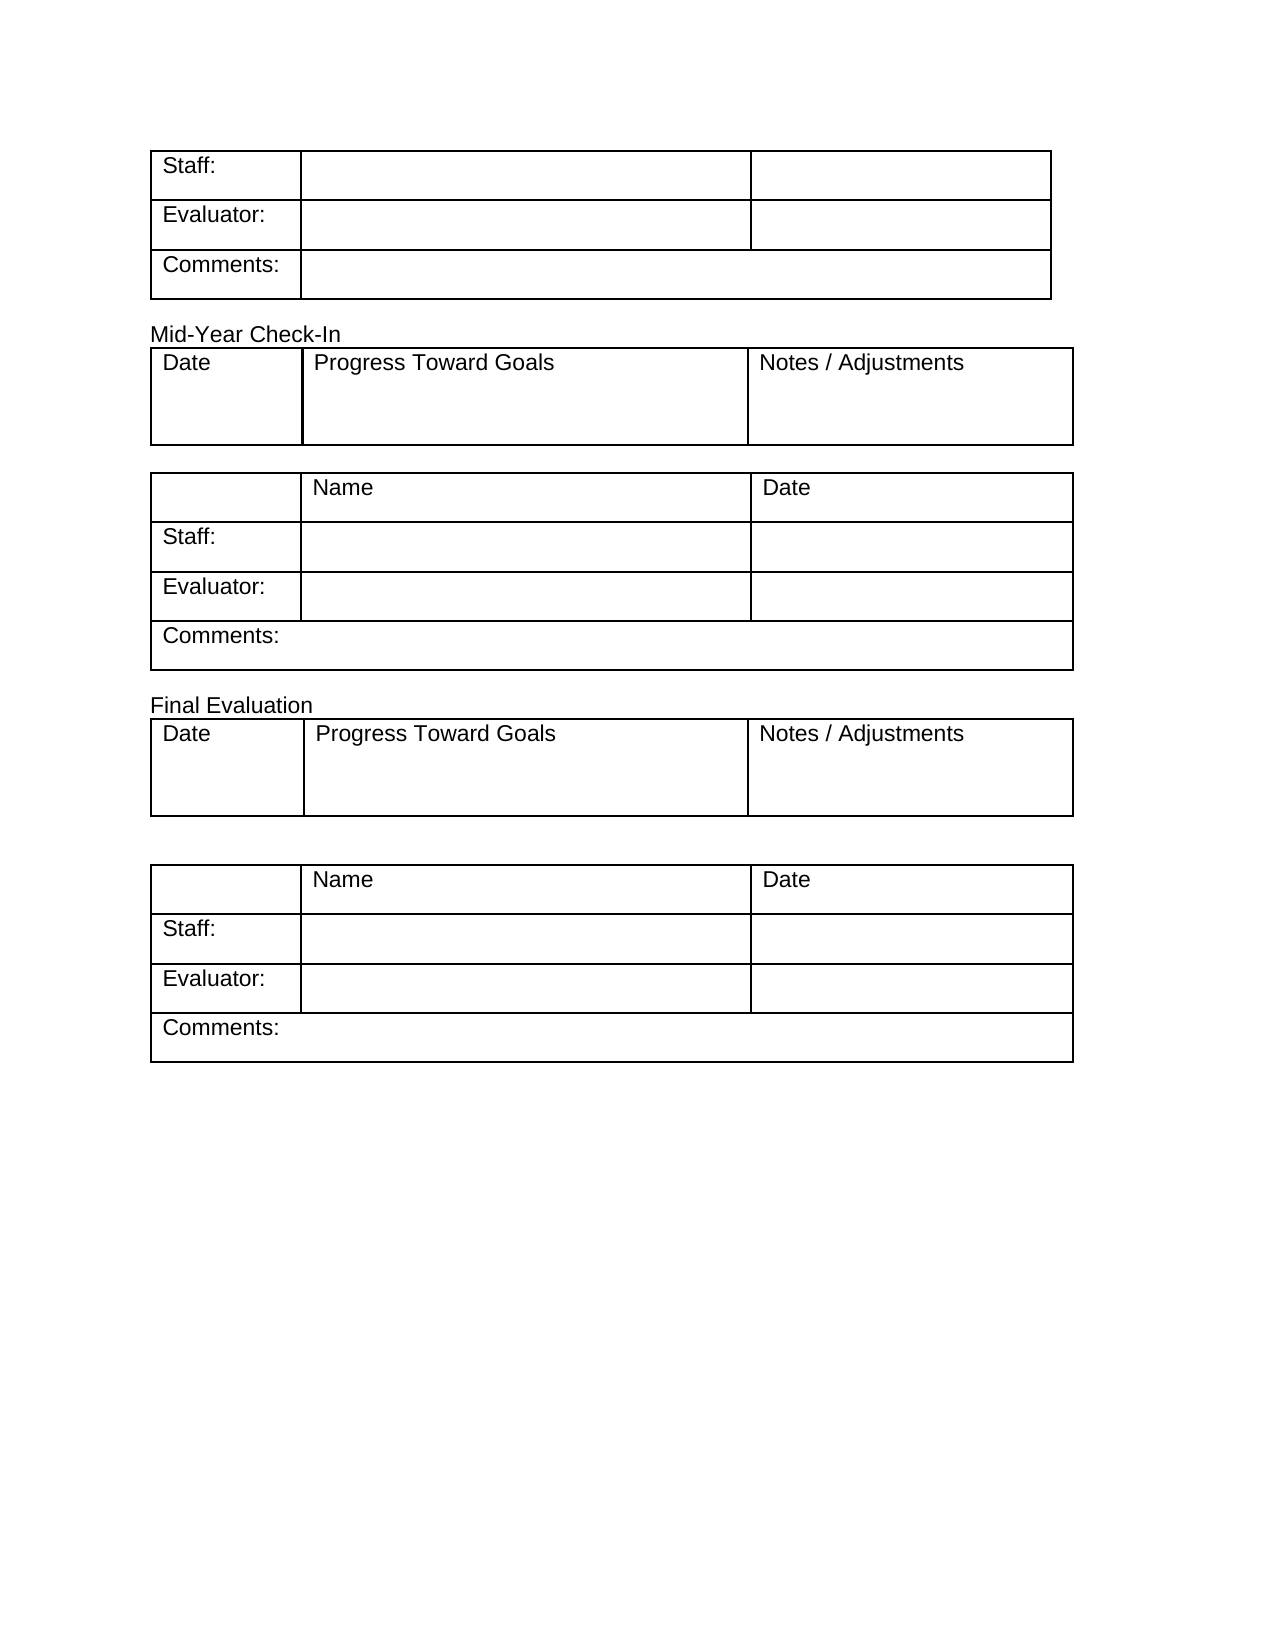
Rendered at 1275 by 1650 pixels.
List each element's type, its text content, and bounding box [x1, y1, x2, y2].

table_header Progress Toward Goals [304, 349, 747, 443]
table_cell [302, 965, 750, 1012]
table_cell Comments: [152, 251, 300, 298]
table_cell [302, 251, 1050, 298]
table_cell Evaluator: [152, 573, 300, 620]
table_header Date [152, 720, 303, 815]
table_cell Staff: [152, 152, 300, 199]
table_header [152, 474, 300, 521]
text Mid-Year Check-In [150, 321, 1125, 347]
table_header Name [302, 866, 750, 913]
table_cell [302, 201, 750, 248]
table_cell Evaluator: [152, 965, 300, 1012]
table_cell Comments: [152, 1014, 1072, 1061]
table_cell [752, 201, 1050, 248]
table_cell [752, 152, 1050, 199]
table_cell Staff: [152, 915, 300, 963]
text Final Evaluation [150, 692, 1125, 718]
table_cell [752, 523, 1072, 571]
table_cell [302, 915, 750, 963]
table_header [152, 866, 300, 913]
table_cell [752, 965, 1072, 1012]
table_header Notes / Adjustments [749, 349, 1072, 443]
table_header Name [302, 474, 750, 521]
table_header Date [152, 349, 301, 443]
table_cell [302, 573, 750, 620]
table_cell [752, 915, 1072, 963]
table_cell [302, 152, 750, 199]
table_header Date [752, 474, 1072, 521]
table_header Date [752, 866, 1072, 913]
table_cell [302, 523, 750, 571]
table_cell Comments: [152, 622, 1072, 669]
table_cell [752, 573, 1072, 620]
table_cell Evaluator: [152, 201, 300, 248]
table_header Progress Toward Goals [305, 720, 747, 815]
table_header Notes / Adjustments [749, 720, 1072, 815]
table_cell Staff: [152, 523, 300, 571]
